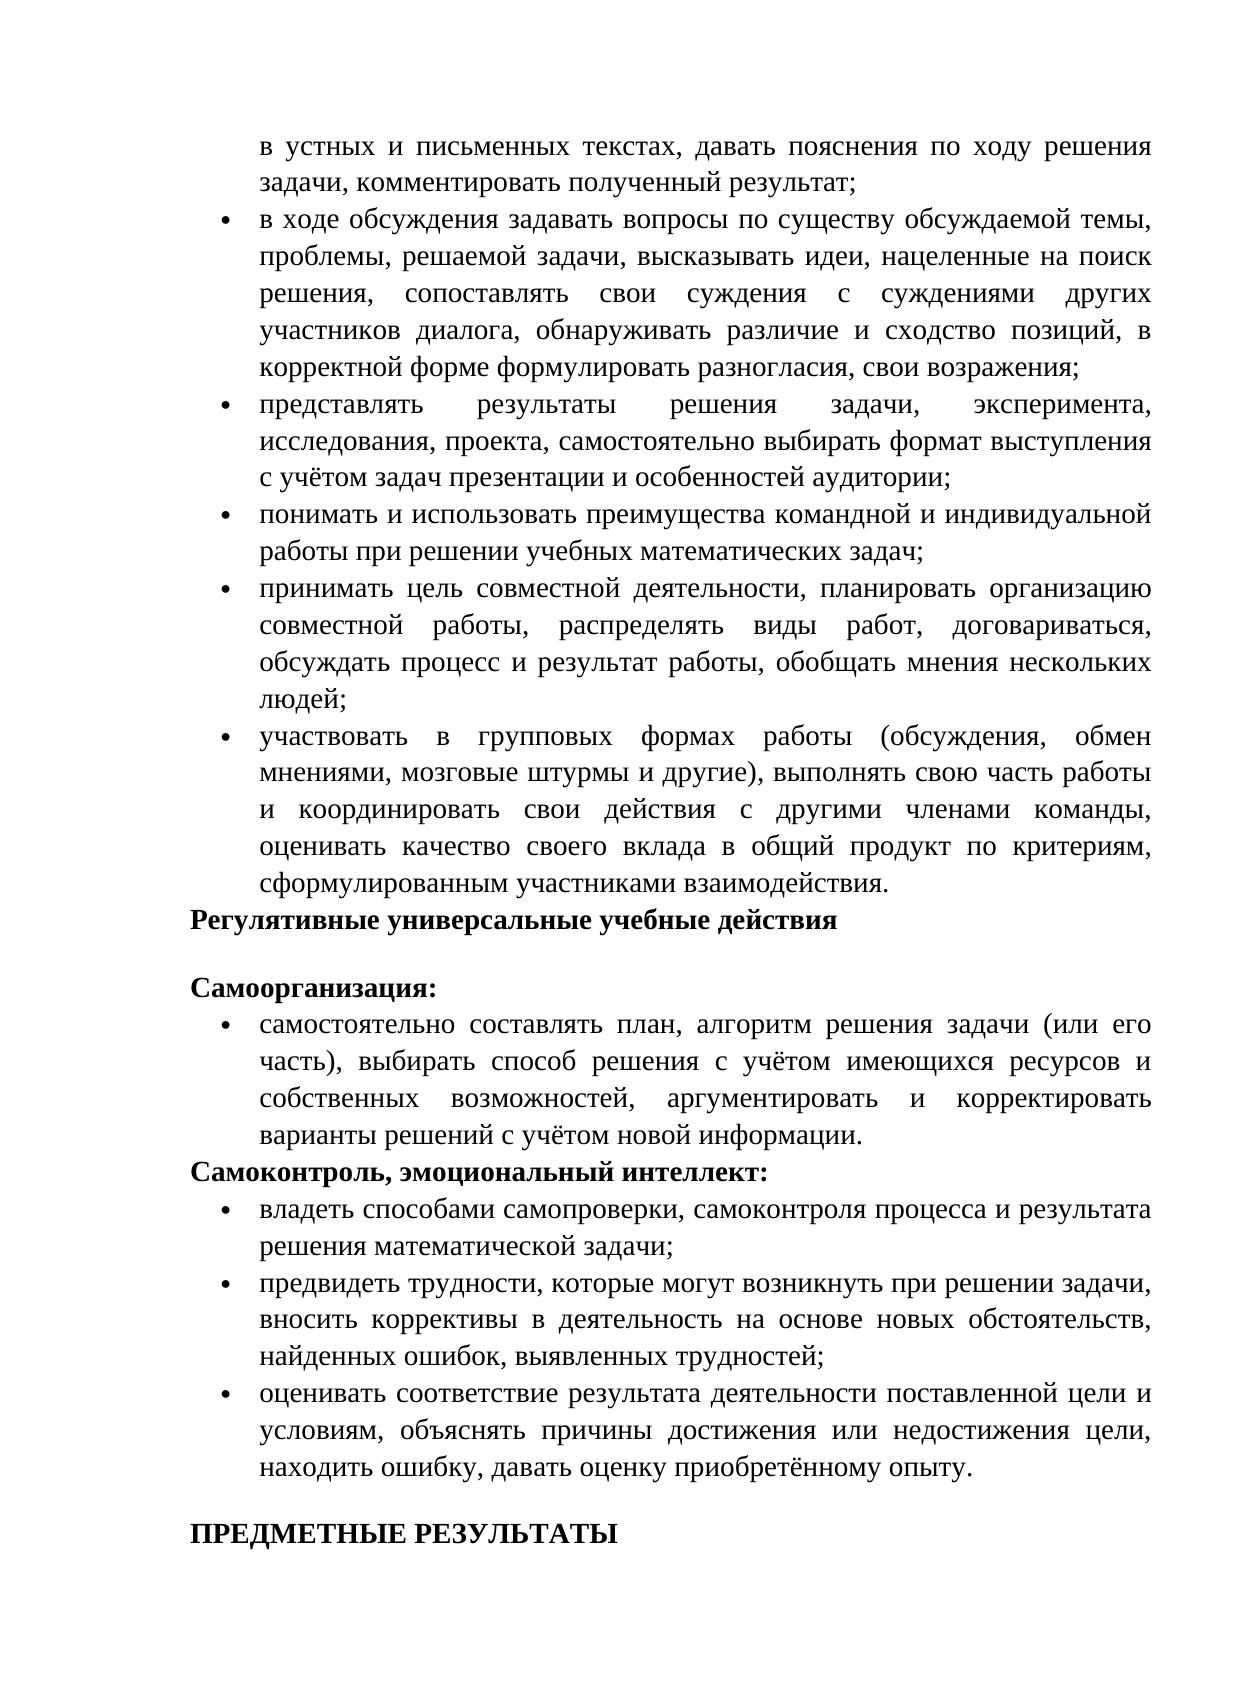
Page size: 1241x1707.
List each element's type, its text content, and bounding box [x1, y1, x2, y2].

list владеть способами самопроверки, самоконтроля процесса и результата решения математической задачи; [222, 1191, 1152, 1261]
list представлять результаты решения задачи, эксперимента, исследования, проекта, самостоятельно выбирать формат выступления с учётом задач презентации и особенностей аудитории; [222, 386, 1152, 493]
list принимать цель совместной деятельности, планировать организацию совместной работы, распределять виды работ, договариваться, обсуждать процесс и результат работы, обобщать мнения нескольких людей; [222, 570, 1152, 714]
list предвидеть трудности, которые могут возникнуть при решении задачи, вносить коррективы в деятельность на основе новых обстоятельств, найденных ошибок, выявленных трудностей; [222, 1265, 1152, 1372]
text ПРЕДМЕТНЫЕ РЕЗУЛЬТАТЫ [190, 1517, 1152, 1550]
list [222, 128, 1152, 198]
list оценивать соответствие результата деятельности поставленной цели и условиям, объяснять причины достижения или недостижения цели, находить ошибку, давать оценку приобретённому опыту. [222, 1375, 1152, 1483]
list участвовать в групповых формах работы (обсуждения, обмен мнениями, мозговые штурмы и другие), выполнять свою часть работы и координировать свои действия с другими членами команды, оценивать качество своего вклада в общий продукт по критериям, сформулированным участниками взаимодействия. [222, 718, 1152, 899]
list в ходе обсуждения задавать вопросы по существу обсуждаемой темы, проблемы, решаемой задачи, высказывать идеи, нацеленные на поиск решения, сопоставлять свои суждения с суждениями других участников диалога, обнаруживать различие и сходство позиций, в корректной форме формулировать разногласия, свои возражения; [222, 201, 1152, 382]
text Самоконтроль, эмоциональный интеллект: [190, 1154, 1152, 1188]
list самостоятельно составлять план, алгоритм решения задачи (или его часть), выбирать способ решения с учётом имеющихся ресурсов и собственных возможностей, аргументировать и корректировать варианты решений с учётом новой информации. [222, 1007, 1152, 1151]
text Самоорганизация: [190, 970, 1152, 1003]
text Регулятивные универсальные учебные действия [190, 902, 1152, 936]
list понимать и использовать преимущества командной и индивидуальной работы при решении учебных математических задач; [222, 496, 1152, 567]
